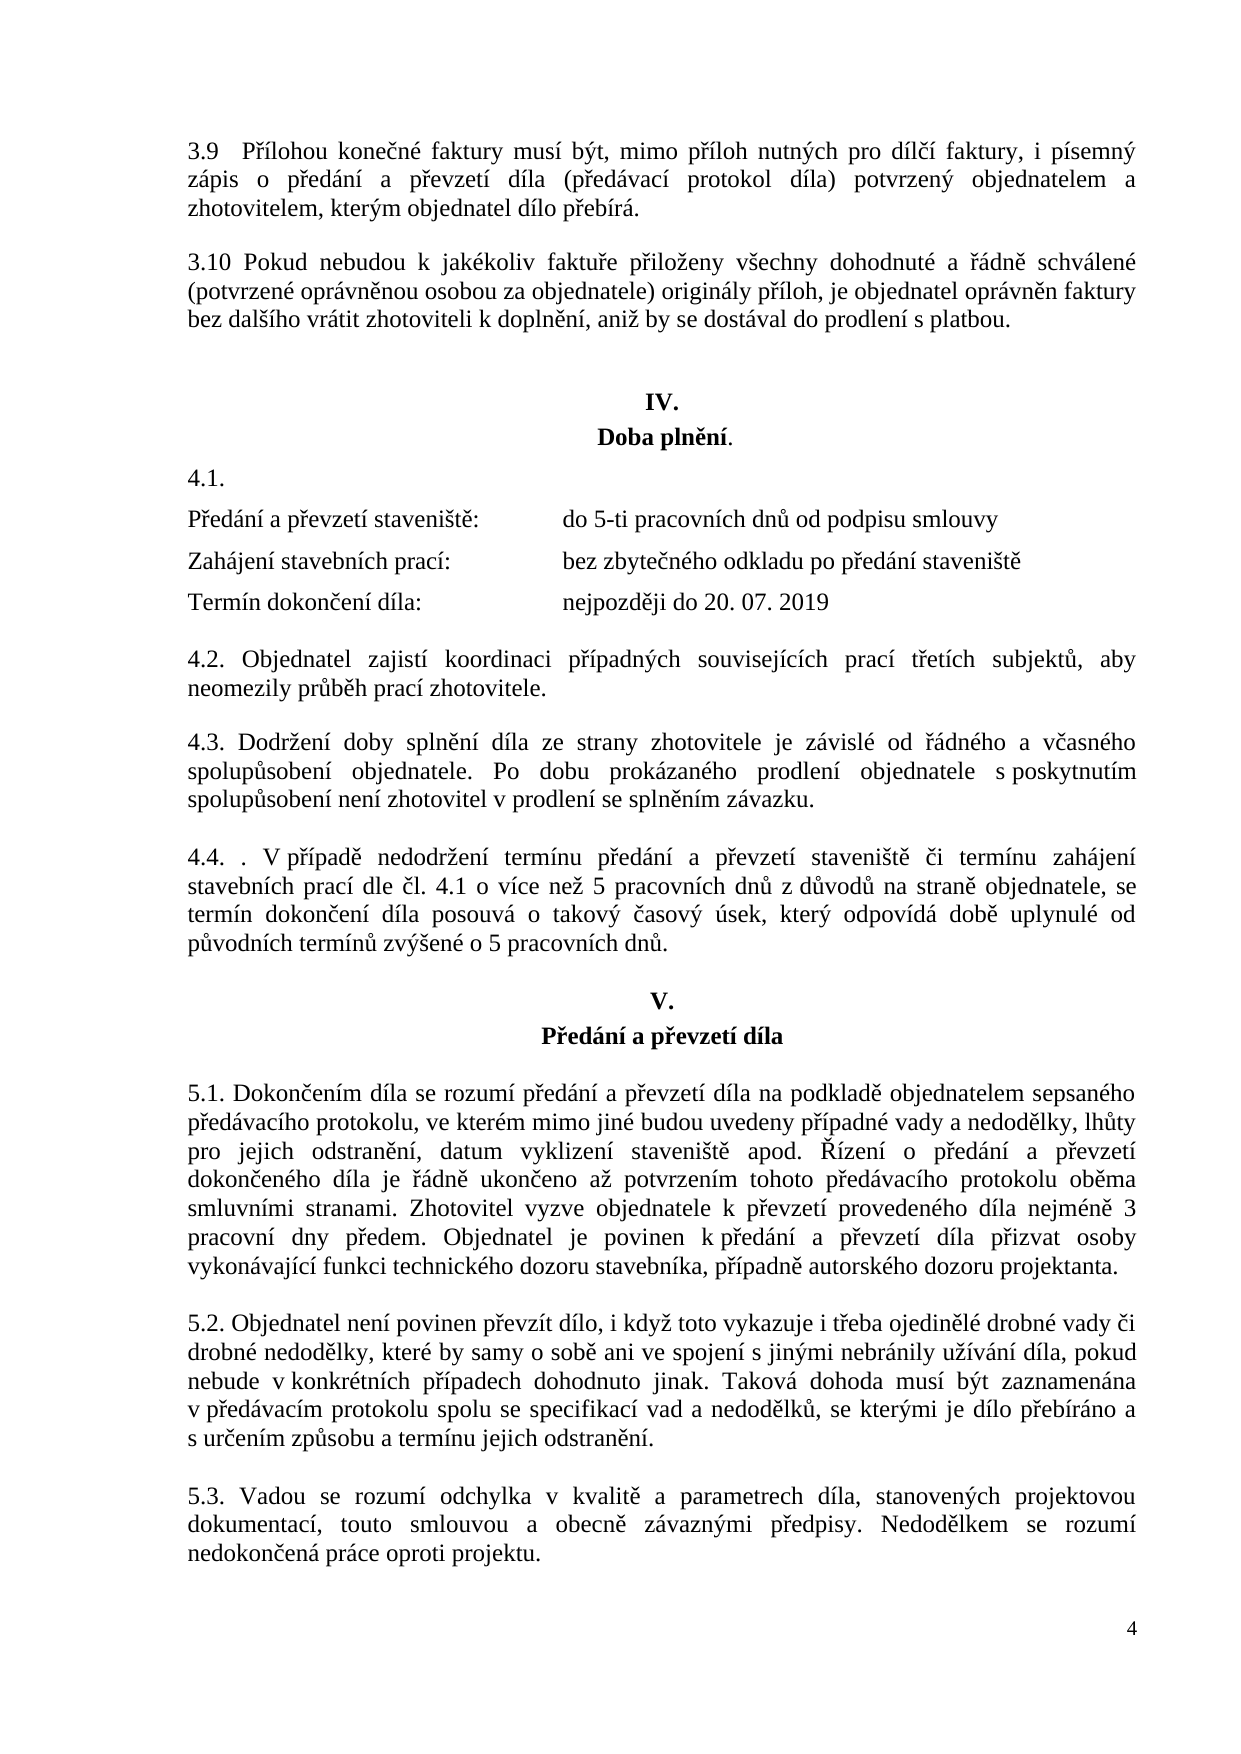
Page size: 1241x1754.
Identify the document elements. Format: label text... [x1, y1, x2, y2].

text 5.2. Objednatel není povinen převzít dílo, i když toto vykazuje i třeba ojedinělé drobné vady či drobné nedodělky, které by samy o sobě ani ve spojení s jinými nebránily užívání díla, pokud nebude v konkrétních případech dohodnuto jinak. Taková dohoda musí být zaznamenána v předávacím protokolu spolu se specifikací vad a nedodělků, se kterými je dílo přebíráno a s určením způsobu a termínu jejich odstranění. [187, 1308, 1137, 1452]
text Předání a převzetí staveniště: do 5-ti pracovních dnů od podpisu smlouvy [187, 504, 1137, 533]
text Doba plnění. [187, 422, 1137, 451]
text Termín dokončení díla: nejpozději do 20. 07. 2019 [187, 587, 1137, 616]
text Zahájení stavebních prací: bez zbytečného odkladu po předání staveniště [187, 546, 1137, 574]
text 4.4. . V případě nedodržení termínu předání a převzetí staveniště či termínu zahájení stavebních prací dle čl. 4.1 o více než 5 pracovních dnů z důvodů na straně objednatele, se termín dokončení díla posouvá o takový časový úsek, který odpovídá době uplynulé od původních termínů zvýšené o 5 pracovních dnů. [187, 842, 1137, 957]
text 4.3. Dodržení doby splnění díla ze strany zhotovitele je závislé od řádného a včasného spolupůsobení objednatele. Po dobu prokázaného prodlení objednatele s poskytnutím spolupůsobení není zhotovitel v prodlení se splněním závazku. [187, 727, 1137, 813]
text IV. [187, 387, 1137, 416]
text 4.2. Objednatel zajistí koordinaci případných souvisejících prací třetích subjektů, aby neomezily průběh prací zhotovitele. [187, 644, 1137, 702]
text 4.1. [187, 463, 1137, 492]
text 3.9 Přílohou konečné faktury musí být, mimo příloh nutných pro dílčí faktury, i písemný zápis o předání a převzetí díla (předávací protokol díla) potvrzený objednatelem a zhotovitelem, kterým objednatel dílo přebírá. [187, 136, 1137, 222]
text 5.1. Dokončením díla se rozumí předání a převzetí díla na podkladě objednatelem sepsaného předávacího protokolu, ve kterém mimo jiné budou uvedeny případné vady a nedodělky, lhůty pro jejich odstranění, datum vyklizení staveniště apod. Řízení o předání a převzetí dokončeného díla je řádně ukončeno až potvrzením tohoto předávacího protokolu oběma smluvními stranami. Zhotovitel vyzve objednatele k převzetí provedeného díla nejméně 3 pracovní dny předem. Objednatel je povinen k předání a převzetí díla přizvat osoby vykonávající funkci technického dozoru stavebníka, případně autorského dozoru projektanta. [187, 1078, 1137, 1279]
text 3.10 Pokud nebudou k jakékoliv faktuře přiloženy všechny dohodnuté a řádně schválené (potvrzené oprávněnou osobou za objednatele) originály příloh, je objednatel oprávněn faktury bez dalšího vrátit zhotoviteli k doplnění, aniž by se dostával do prodlení s platbou. [187, 247, 1137, 333]
text 5.3. Vadou se rozumí odchylka v kvalitě a parametrech díla, stanovených projektovou dokumentací, touto smlouvou a obecně závaznými předpisy. Nedodělkem se rozumí nedokončená práce oproti projektu. [187, 1481, 1137, 1567]
text V. [187, 986, 1137, 1014]
text Předání a převzetí díla [187, 1021, 1137, 1049]
